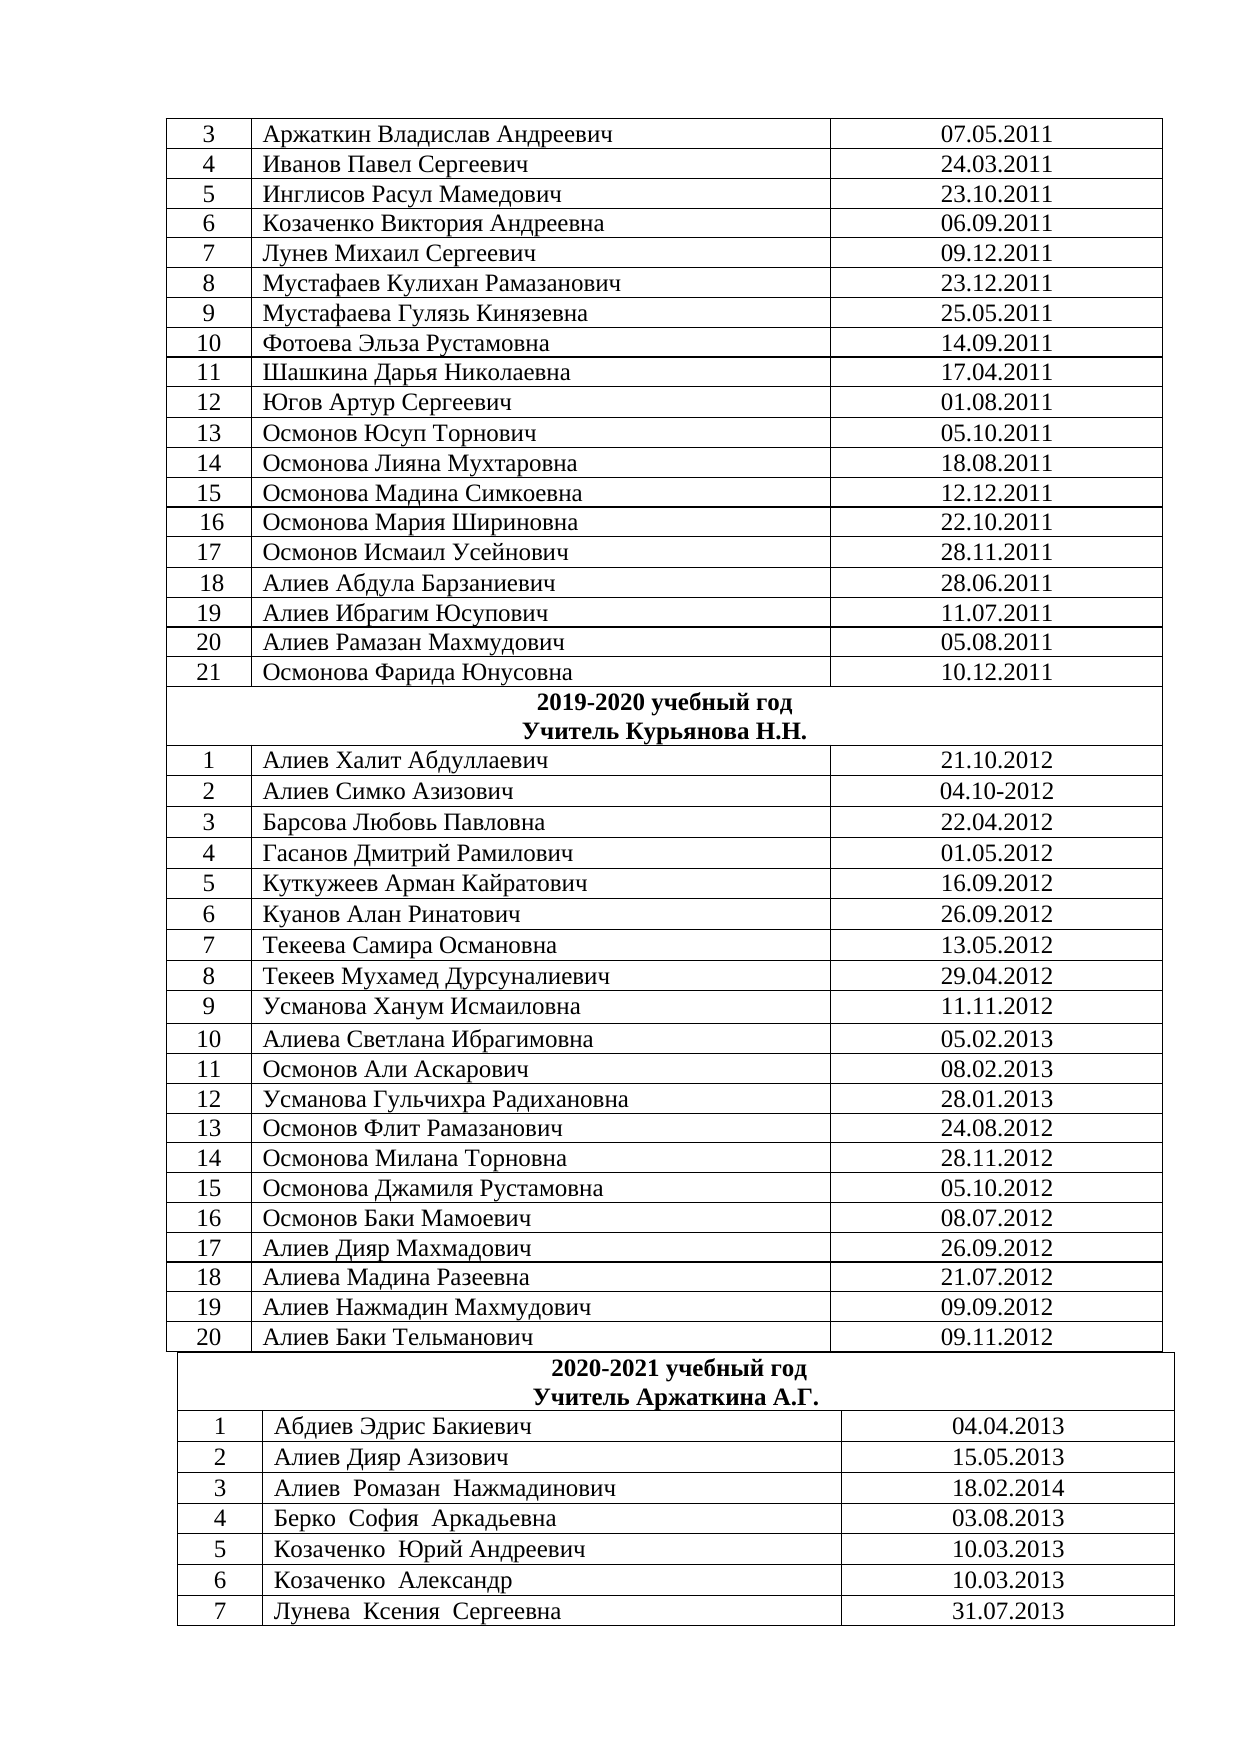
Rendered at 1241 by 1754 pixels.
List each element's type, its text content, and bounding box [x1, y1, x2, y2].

table_cell 13.05.2012 [831, 930, 1162, 960]
table_cell 10.03.2013 [842, 1565, 1174, 1595]
table_cell Барсова Любовь Павловна [252, 807, 830, 837]
table_cell 22.10.2011 [831, 508, 1162, 536]
table_cell 18 [167, 1263, 251, 1291]
table_cell Осмонов Флит Рамазанович [252, 1114, 830, 1142]
table_cell Алиев Симко Азизович [252, 776, 830, 806]
table_cell 29.04.2012 [831, 961, 1162, 990]
table_cell Усманова Ханум Исмаиловна [252, 991, 830, 1023]
table_cell 4 [178, 1504, 262, 1533]
table_cell Осмонова Мария Шириновна [252, 508, 830, 536]
table_cell 23.10.2011 [831, 179, 1162, 207]
table_cell 1 [167, 746, 251, 775]
table_cell 5 [167, 869, 251, 898]
table_cell Лунева Ксения Сергеевна [263, 1596, 841, 1625]
table_cell 4 [167, 149, 251, 178]
table_cell 8 [167, 268, 251, 297]
table_cell Алиев Халит Абдуллаевич [252, 746, 830, 775]
table_cell 9 [167, 991, 251, 1023]
table_cell Усманова Гульчихра Радихановна [252, 1084, 830, 1112]
table_cell Козаченко Виктория Андреевна [252, 209, 830, 237]
table_cell Козаченко Александр [263, 1565, 841, 1595]
table_cell Алиев Дияр Махмадович [252, 1233, 830, 1261]
table_cell Осмонов Али Аскарович [252, 1054, 830, 1083]
table_cell 28.11.2012 [831, 1143, 1162, 1172]
table_cell 24.03.2011 [831, 149, 1162, 178]
table_cell 01.08.2011 [831, 387, 1162, 417]
table_cell Куткужеев Арман Кайратович [252, 869, 830, 898]
table_cell 09.11.2012 [831, 1322, 1162, 1351]
table_cell Алиев Абдула Барзаниевич [252, 568, 830, 597]
table_cell 21 [167, 657, 251, 686]
table_cell 10 [167, 328, 251, 356]
table_cell 16 [167, 1203, 251, 1232]
table_cell 14.09.2011 [831, 328, 1162, 356]
table_cell 17.04.2011 [831, 358, 1162, 386]
table_cell Алиев Нажмадин Махмудович [252, 1292, 830, 1321]
table_cell 23.12.2011 [831, 268, 1162, 297]
table_cell Абдиев Эдрис Бакиевич [263, 1411, 841, 1441]
table_cell 5 [167, 179, 251, 207]
table_cell 19 [167, 598, 251, 626]
table_cell 16.09.2012 [831, 869, 1162, 898]
table_cell 11 [167, 1054, 251, 1083]
table_cell 24.08.2012 [831, 1114, 1162, 1142]
table_cell 09.12.2011 [831, 238, 1162, 267]
table_cell Алиев Рамазан Махмудович [252, 628, 830, 656]
table_cell 21.10.2012 [831, 746, 1162, 775]
table_cell 05.10.2012 [831, 1173, 1162, 1202]
table_cell 12.12.2011 [831, 478, 1162, 506]
table_cell 12 [167, 387, 251, 417]
table_cell 14 [167, 1143, 251, 1172]
table_cell Алиев Ромазан Нажмадинович [263, 1473, 841, 1502]
table_cell 20 [167, 1322, 251, 1351]
table_cell 2 [178, 1442, 262, 1472]
table_cell 17 [167, 537, 251, 567]
table_cell 21.07.2012 [831, 1263, 1162, 1291]
table_cell 7 [167, 238, 251, 267]
table_cell 22.04.2012 [831, 807, 1162, 837]
table_cell 08.02.2013 [831, 1054, 1162, 1083]
table_cell Козаченко Юрий Андреевич [263, 1534, 841, 1564]
table_cell 13 [167, 1114, 251, 1142]
table_cell 07.05.2011 [831, 119, 1162, 148]
table_cell Лунев Михаил Сергеевич [252, 238, 830, 267]
table_cell 2 [167, 776, 251, 806]
table_cell Осмонова Джамиля Рустамовна [252, 1173, 830, 1202]
table_cell 20 [167, 628, 251, 656]
table_cell 28.01.2013 [831, 1084, 1162, 1112]
table_cell Алиев Ибрагим Юсупович [252, 598, 830, 626]
table_cell Мустафаев Кулихан Рамазанович [252, 268, 830, 297]
table_cell 04.04.2013 [842, 1411, 1174, 1441]
table_cell 26.09.2012 [831, 1233, 1162, 1261]
table_cell Иванов Павел Сергеевич [252, 149, 830, 178]
table_cell 09.09.2012 [831, 1292, 1162, 1321]
table_cell 4 [167, 838, 251, 867]
table_header 2020-2021 учебный год Учитель Аржаткина А.Г. [178, 1353, 1174, 1410]
table_cell 1 [178, 1411, 262, 1441]
table_cell 18.02.2014 [842, 1473, 1174, 1502]
table_cell 15 [167, 1173, 251, 1202]
table_cell 28.06.2011 [831, 568, 1162, 597]
table_cell 7 [178, 1596, 262, 1625]
table_cell Фотоева Эльза Рустамовна [252, 328, 830, 356]
table_cell 26.09.2012 [831, 899, 1162, 929]
table_cell 05.10.2011 [831, 418, 1162, 447]
table_cell 6 [167, 899, 251, 929]
table_cell Алиева Светлана Ибрагимовна [252, 1024, 830, 1053]
table_cell 06.09.2011 [831, 209, 1162, 237]
table_cell Куанов Алан Ринатович [252, 899, 830, 929]
table_cell 6 [178, 1565, 262, 1595]
table_cell 9 [167, 298, 251, 327]
table_cell 15 [167, 478, 251, 506]
table_cell 10.12.2011 [831, 657, 1162, 686]
table_cell 18.08.2011 [831, 448, 1162, 477]
table_cell Осмонов Исмаил Усейнович [252, 537, 830, 567]
table_cell 04.10-2012 [831, 776, 1162, 806]
table_cell 05.02.2013 [831, 1024, 1162, 1053]
table_cell 14 [167, 448, 251, 477]
table_cell 6 [167, 209, 251, 237]
table_cell 25.05.2011 [831, 298, 1162, 327]
table_cell 31.07.2013 [842, 1596, 1174, 1625]
table_cell 3 [167, 807, 251, 837]
table_cell 19 [167, 1292, 251, 1321]
table_cell Гасанов Дмитрий Рамилович [252, 838, 830, 867]
table_cell 15.05.2013 [842, 1442, 1174, 1472]
table_cell 16 [167, 508, 251, 536]
table_cell 7 [167, 930, 251, 960]
table_cell Алиев Баки Тельманович [252, 1322, 830, 1351]
table_cell Берко София Аркадьевна [263, 1504, 841, 1533]
table_cell 8 [167, 961, 251, 990]
table_cell 05.08.2011 [831, 628, 1162, 656]
table_cell Текеева Самира Османовна [252, 930, 830, 960]
table_cell Аржаткин Владислав Андреевич [252, 119, 830, 148]
table_cell 3 [178, 1473, 262, 1502]
table_cell Алиев Дияр Азизович [263, 1442, 841, 1472]
table_cell Инглисов Расул Мамедович [252, 179, 830, 207]
table_cell 12 [167, 1084, 251, 1112]
table_cell 2019-2020 учебный год Учитель Курьянова Н.Н. [167, 687, 1162, 744]
table_cell 11.11.2012 [831, 991, 1162, 1023]
table_cell 3 [167, 119, 251, 148]
table_cell Мустафаева Гулязь Кинязевна [252, 298, 830, 327]
table_cell Осмонова Фарида Юнусовна [252, 657, 830, 686]
table_cell 03.08.2013 [842, 1504, 1174, 1533]
table_cell Текеев Мухамед Дурсуналиевич [252, 961, 830, 990]
table_cell 10.03.2013 [842, 1534, 1174, 1564]
table_cell 18 [167, 568, 251, 597]
table_cell 11.07.2011 [831, 598, 1162, 626]
table_cell 10 [167, 1024, 251, 1053]
table_cell Осмонов Баки Мамоевич [252, 1203, 830, 1232]
table_cell Осмонова Милана Торновна [252, 1143, 830, 1172]
table_cell 01.05.2012 [831, 838, 1162, 867]
table_cell Алиева Мадина Разеевна [252, 1263, 830, 1291]
table_cell 13 [167, 418, 251, 447]
table_cell Осмонова Мадина Симкоевна [252, 478, 830, 506]
table_cell 5 [178, 1534, 262, 1564]
table_cell Осмонов Юсуп Торнович [252, 418, 830, 447]
table_cell 08.07.2012 [831, 1203, 1162, 1232]
table_cell Шашкина Дарья Николаевна [252, 358, 830, 386]
table_cell Осмонова Лияна Мухтаровна [252, 448, 830, 477]
table_cell Югов Артур Сергеевич [252, 387, 830, 417]
table_cell 11 [167, 358, 251, 386]
table_cell 17 [167, 1233, 251, 1261]
table_cell 28.11.2011 [831, 537, 1162, 567]
